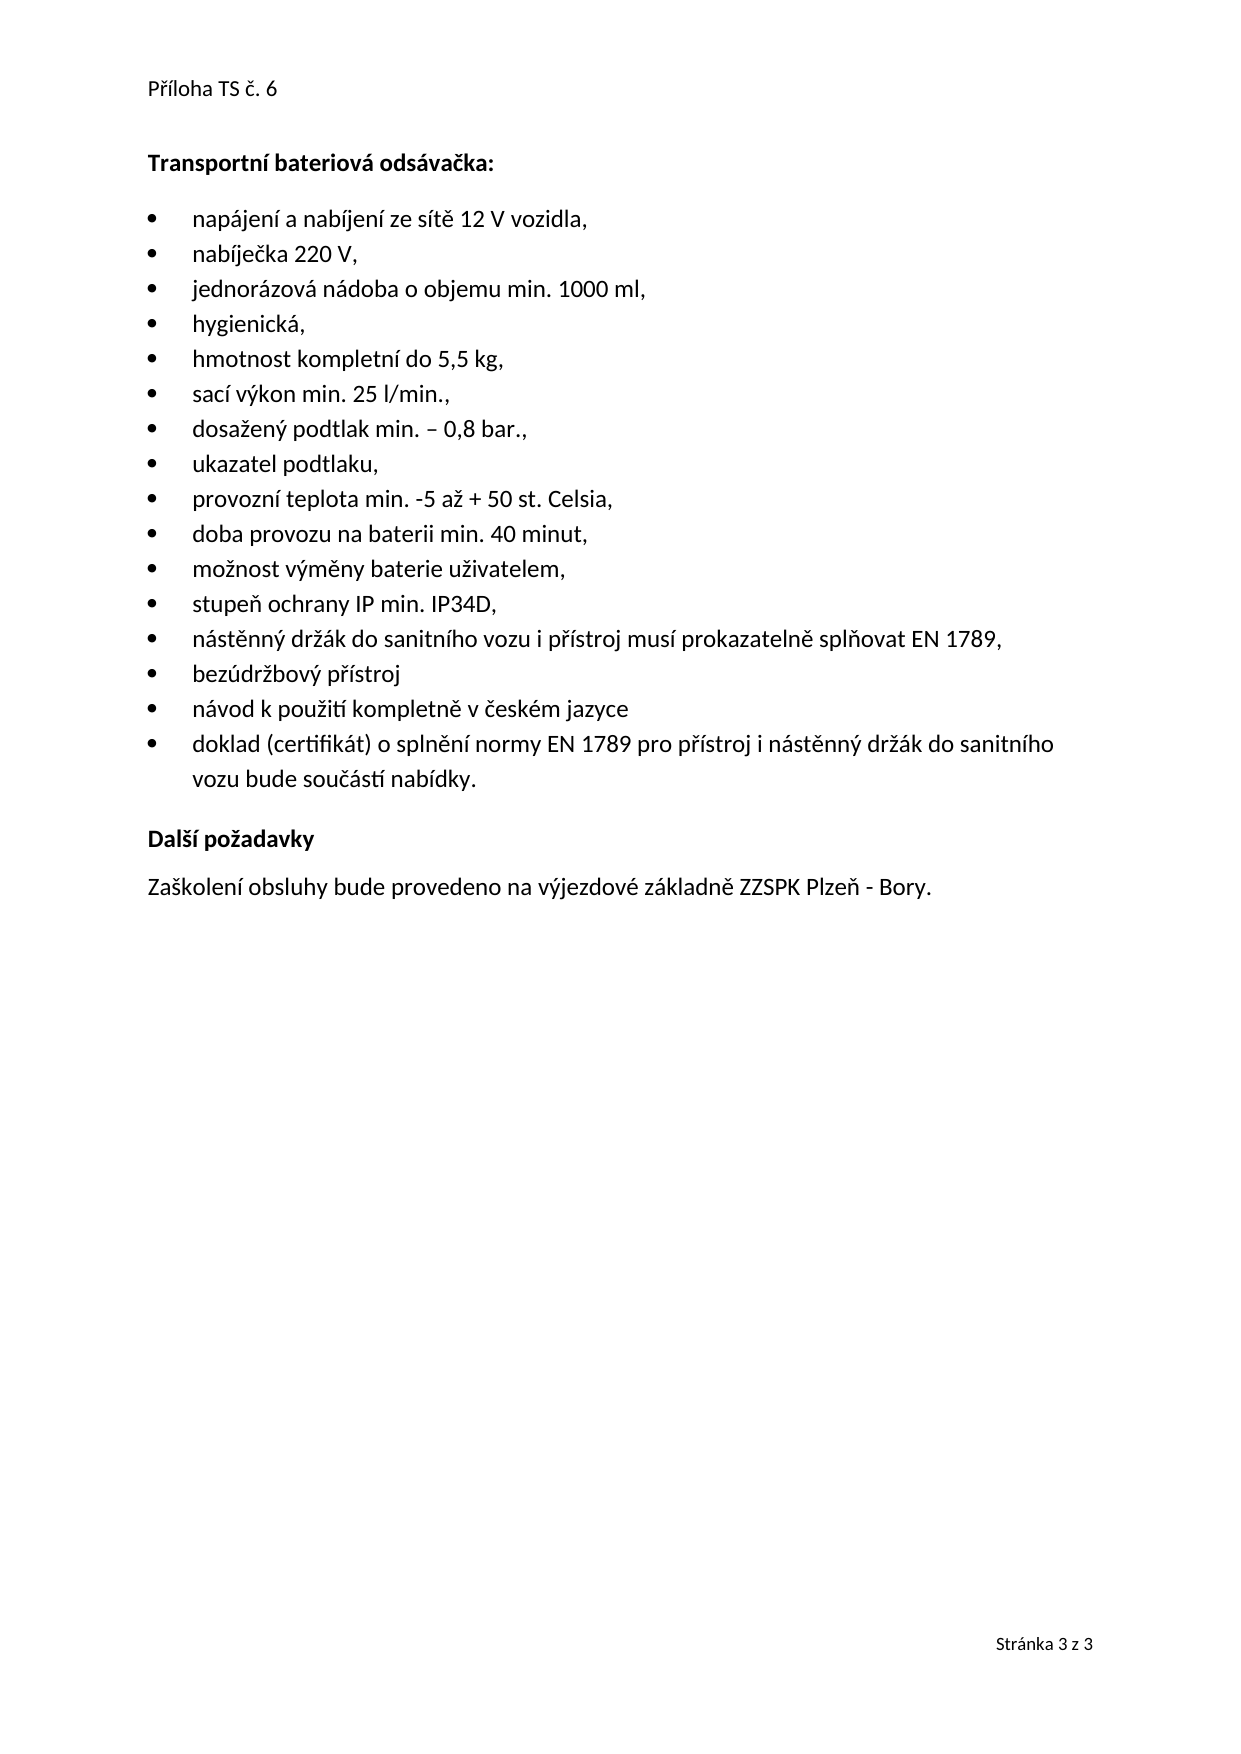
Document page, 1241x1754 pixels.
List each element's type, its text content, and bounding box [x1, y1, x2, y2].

list napájení a nabíjení ze sítě 12 V vozidla, [148, 203, 1093, 234]
text Transportní bateriová odsávačka: [148, 148, 1093, 178]
text Zaškolení obsluhy bude provedeno na výjezdové základně ZZSPK Plzeň - Bory. [148, 871, 1093, 901]
list nástěnný držák do sanitního vozu i přístroj musí prokazatelně splňovat EN 1789, [148, 623, 1093, 654]
list provozní teplota min. -5 až + 50 st. Celsia, [148, 483, 1093, 514]
subtitle Další požadavky [148, 823, 1093, 854]
list jednorázová nádoba o objemu min. 1000 ml, [148, 273, 1093, 304]
list možnost výměny baterie uživatelem, [148, 553, 1093, 584]
list stupeň ochrany IP min. IP34D, [148, 588, 1093, 619]
list bezúdržbový přístroj [148, 658, 1093, 689]
list nabíječka 220 V, [148, 238, 1093, 269]
list dosažený podtlak min. – 0,8 bar., [148, 413, 1093, 444]
list doba provozu na baterii min. 40 minut, [148, 518, 1093, 549]
list sací výkon min. 25 l/min., [148, 378, 1093, 409]
list návod k použití kompletně v českém jazyce [148, 693, 1093, 724]
list doklad (certifikát) o splnění normy EN 1789 pro přístroj i nástěnný držák do sanitního vozu bude součástí nabídky. [148, 728, 1093, 794]
list hmotnost kompletní do 5,5 kg, [148, 343, 1093, 374]
list hygienická, [148, 308, 1093, 339]
list ukazatel podtlaku, [148, 448, 1093, 479]
